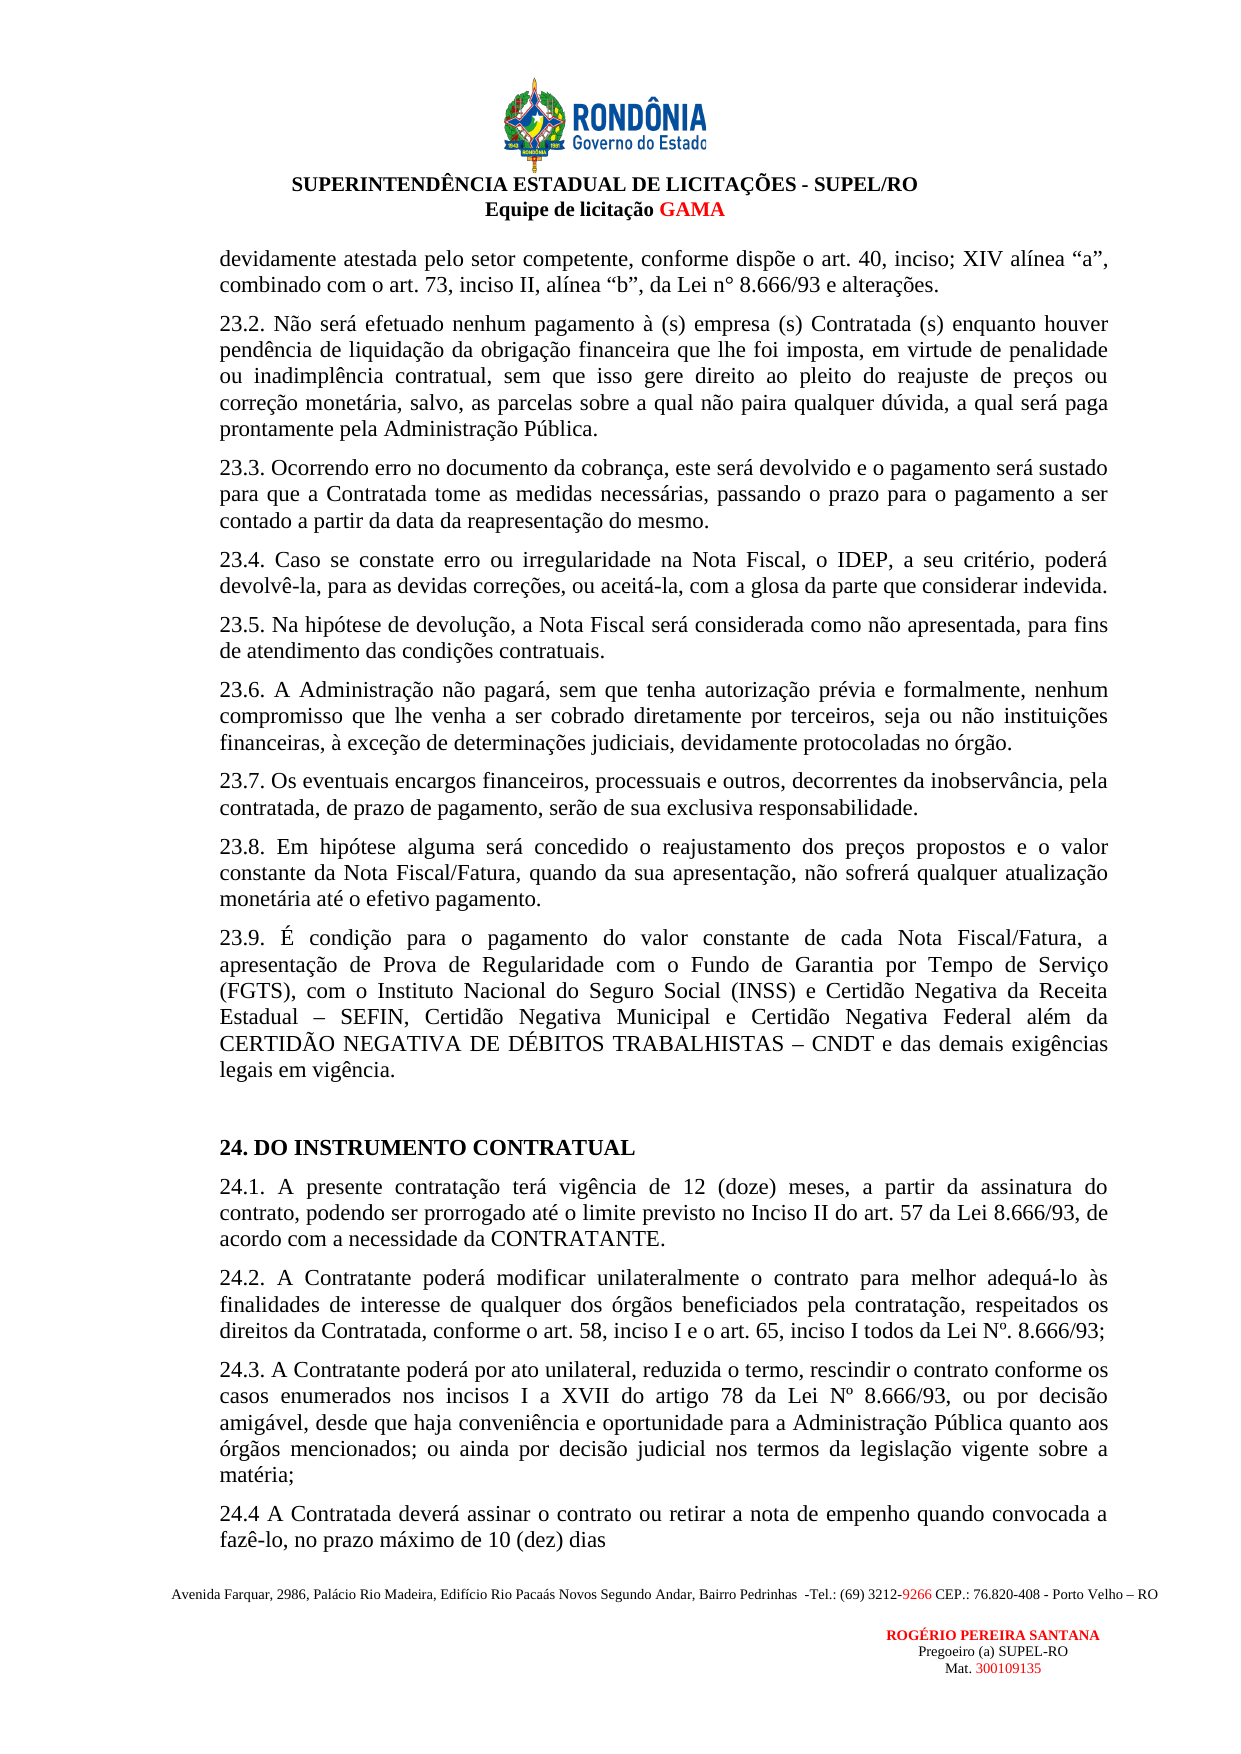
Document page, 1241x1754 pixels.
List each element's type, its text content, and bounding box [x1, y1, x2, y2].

text 23.3. Ocorrendo erro no documento da cobrança, este será devolvido e o pagamento será sustado para que a Contratada tome as medidas necessárias, passando o prazo para o pagamento a ser contado a partir da data da reapresentação do mesmo. [219, 454, 1109, 533]
text 23.9. É condição para o pagamento do valor constante de cada Nota Fiscal/Fatura, a apresentação de Prova de Regularidade com o Fundo de Garantia por Tempo de Serviço (FGTS), com o Instituto Nacional do Seguro Social (INSS) e Certidão Negativa da Receita Estadual – SEFIN, Certidão Negativa Municipal e Certidão Negativa Federal além da CERTIDÃO NEGATIVA DE DÉBITOS TRABALHISTAS – CNDT e das demais exigências legais em vigência. [219, 924, 1109, 1082]
text 24. DO INSTRUMENTO CONTRATUAL [219, 1134, 1109, 1160]
text 23.4. Caso se constate erro ou irregularidade na Nota Fiscal, o IDEP, a seu critério, poderá devolvê-la, para as devidas correções, ou aceitá-la, com a glosa da parte que considerar indevida. [219, 546, 1109, 598]
text 24.4 A Contratada deverá assinar o contrato ou retirar a nota de empenho quando convocada a fazê-lo, no prazo máximo de 10 (dez) dias [219, 1500, 1109, 1553]
text 24.1. A presente contratação terá vigência de 12 (doze) meses, a partir da assinatura do contrato, podendo ser prorrogado até o limite previsto no Inciso II do art. 57 da Lei 8.666/93, de acordo com a necessidade da CONTRATANTE. [219, 1173, 1109, 1252]
picture [503, 77, 707, 173]
text 23.5. Na hipótese de devolução, a Nota Fiscal será considerada como não apresentada, para fins de atendimento das condições contratuais. [219, 611, 1109, 663]
text 24.2. A Contratante poderá modificar unilateralmente o contrato para melhor adequá-lo às finalidades de interesse de qualquer dos órgãos beneficiados pela contratação, respeitados os direitos da Contratada, conforme o art. 58, inciso I e o art. 65, inciso I todos da Lei Nº. 8.666/93; [219, 1264, 1109, 1343]
text 23.8. Em hipótese alguma será concedido o reajustamento dos preços propostos e o valor constante da Nota Fiscal/Fatura, quando da sua apresentação, não sofrerá qualquer atualização monetária até o efetivo pagamento. [219, 833, 1109, 912]
text 23.6. A Administração não pagará, sem que tenha autorização prévia e formalmente, nenhum compromisso que lhe venha a ser cobrado diretamente por terceiros, seja ou não instituições financeiras, à exceção de determinações judiciais, devidamente protocoladas no órgão. [219, 676, 1109, 755]
text 24.3. A Contratante poderá por ato unilateral, reduzida o termo, rescindir o contrato conforme os casos enumerados nos incisos I a XVII do artigo 78 da Lei Nº 8.666/93, ou por decisão amigável, desde que haja conveniência e oportunidade para a Administração Pública quanto aos órgãos mencionados; ou ainda por decisão judicial nos termos da legislação vigente sobre a matéria; [219, 1356, 1109, 1488]
text 23.7. Os eventuais encargos financeiros, processuais e outros, decorrentes da inobservância, pela contratada, de prazo de pagamento, serão de sua exclusiva responsabilidade. [219, 768, 1109, 820]
text 23.2. Não será efetuado nenhum pagamento à (s) empresa (s) Contratada (s) enquanto houver pendência de liquidação da obrigação financeira que lhe foi imposta, em virtude de penalidade ou inadimplência contratual, sem que isso gere direito ao pleito do reajuste de preços ou correção monetária, salvo, as parcelas sobre a qual não paira qualquer dúvida, a qual será paga prontamente pela Administração Pública. [219, 310, 1109, 442]
